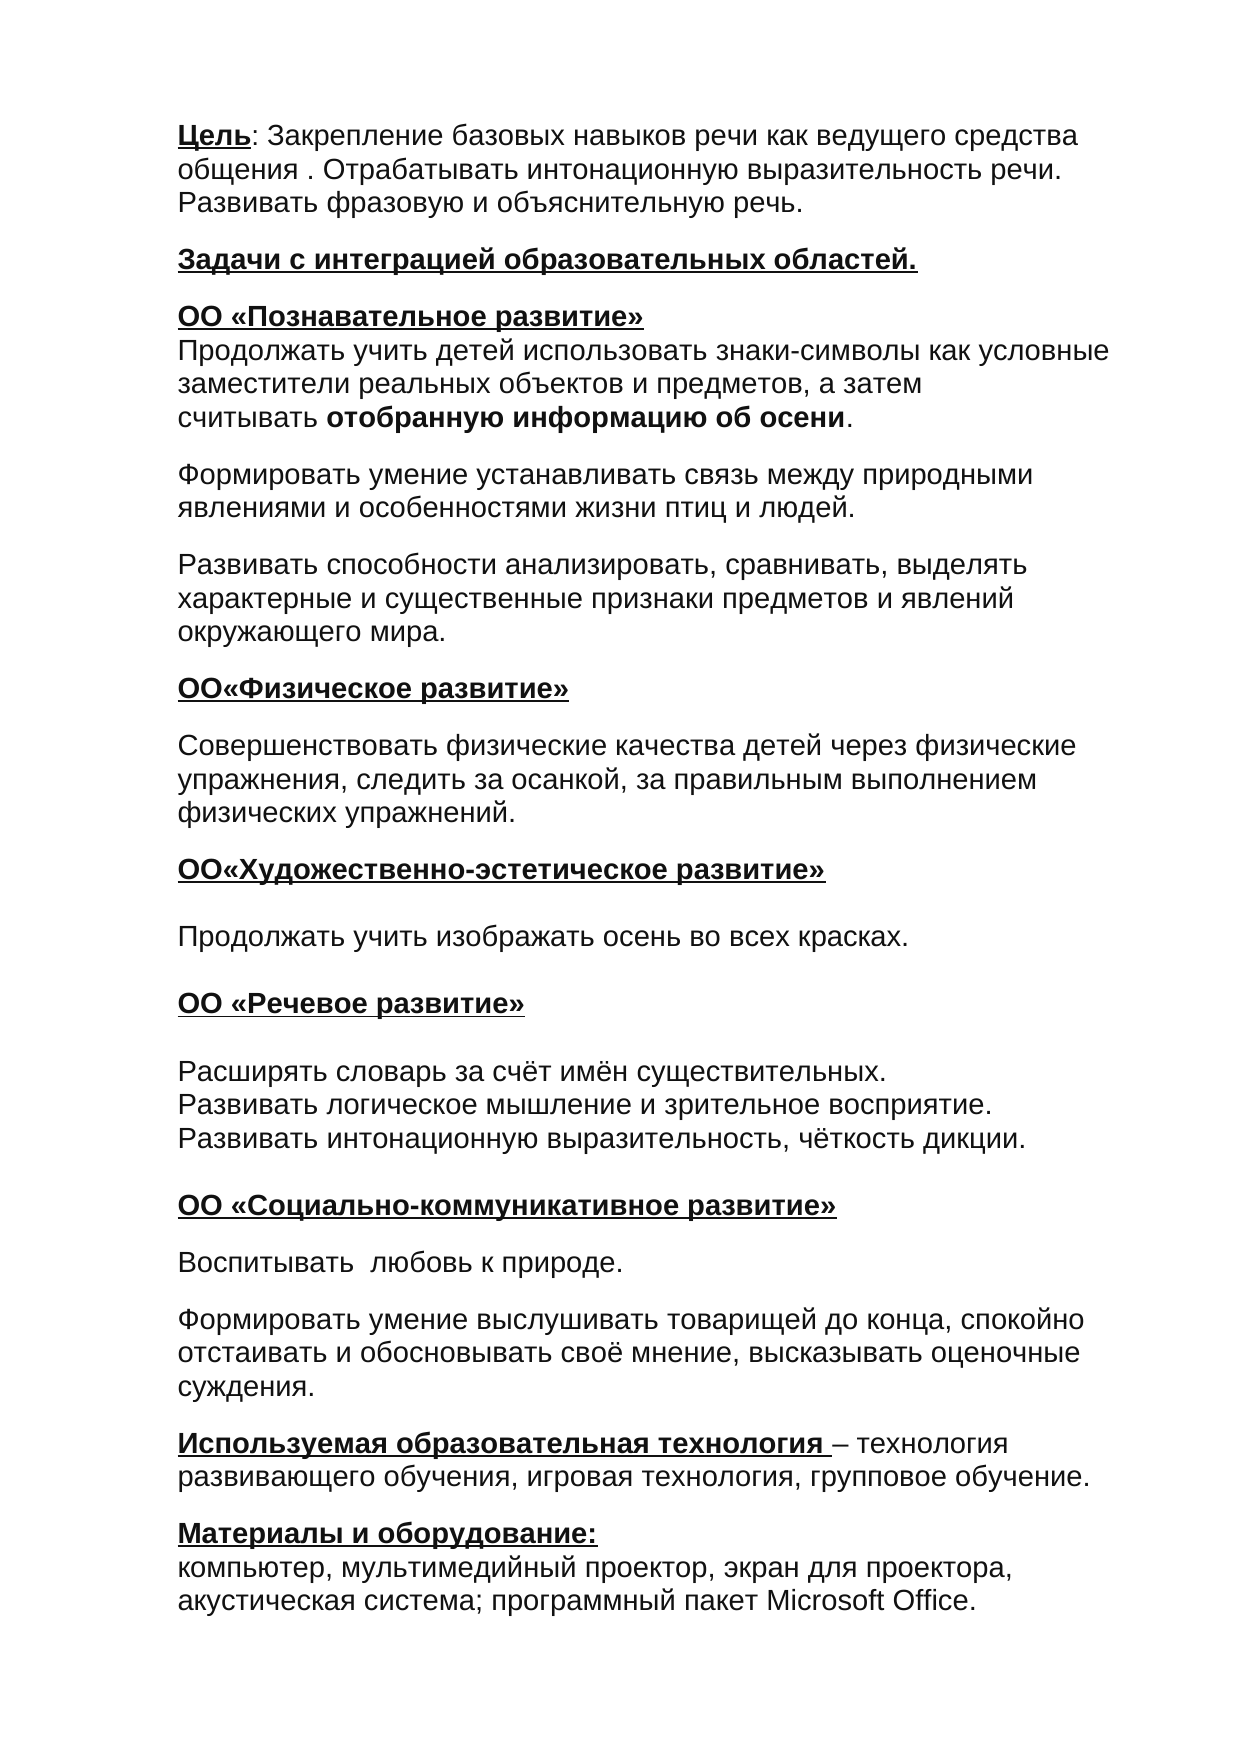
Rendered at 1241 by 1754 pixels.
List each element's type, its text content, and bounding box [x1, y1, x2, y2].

text ОО«Художественно-эстетическое развитие» [177, 852, 1152, 886]
text Продолжать учить детей использовать знаки-символы как условные заместители реальных объектов и предметов, а затем считывать отобранную информацию об осени. [177, 333, 1152, 433]
text ОО «Познавательное развитие» [177, 299, 1152, 333]
text Продолжать учить изображать осень во всех красках. [177, 919, 1152, 953]
text Формировать умение выслушивать товарищей до конца, спокойно отстаивать и обосновывать своё мнение, высказывать оценочные суждения. [177, 1302, 1152, 1402]
text Развивать интонационную выразительность, чёткость дикции. [177, 1121, 1152, 1154]
text Формировать умение устанавливать связь между природными явлениями и особенностями жизни птиц и людей. [177, 457, 1152, 524]
text Цель: Закрепление базовых навыков речи как ведущего средства общения . Отрабатывать интонационную выразительность речи. Развивать фразовую и объяснительную речь. [177, 118, 1152, 219]
text Задачи с интеграцией образовательных областей. [177, 242, 1152, 276]
text Совершенствовать физические качества детей через физические упражнения, следить за осанкой, за правильным выполнением физических упражнений. [177, 728, 1152, 829]
text Используемая образовательная технология – технология развивающего обучения, игровая технология, групповое обучение. [177, 1426, 1152, 1493]
text Расширять словарь за счёт имён существительных. [177, 1054, 1152, 1087]
text Развивать способности анализировать, сравнивать, выделять характерные и существенные признаки предметов и явлений окружающего мира. [177, 547, 1152, 648]
text ОО«Физическое развитие» [177, 671, 1152, 705]
text компьютер, мультимедийный проектор, экран для проектора, акустическая система; программный пакет Microsoft Office. [177, 1550, 1152, 1617]
text Развивать логическое мышление и зрительное восприятие. [177, 1087, 1152, 1121]
text Материалы и оборудование: [177, 1516, 1152, 1550]
text ОО «Речевое развитие» [177, 987, 1152, 1020]
text ОО «Социально-коммуникативное развитие» [177, 1188, 1152, 1221]
text Воспитывать любовь к природе. [177, 1245, 1152, 1278]
